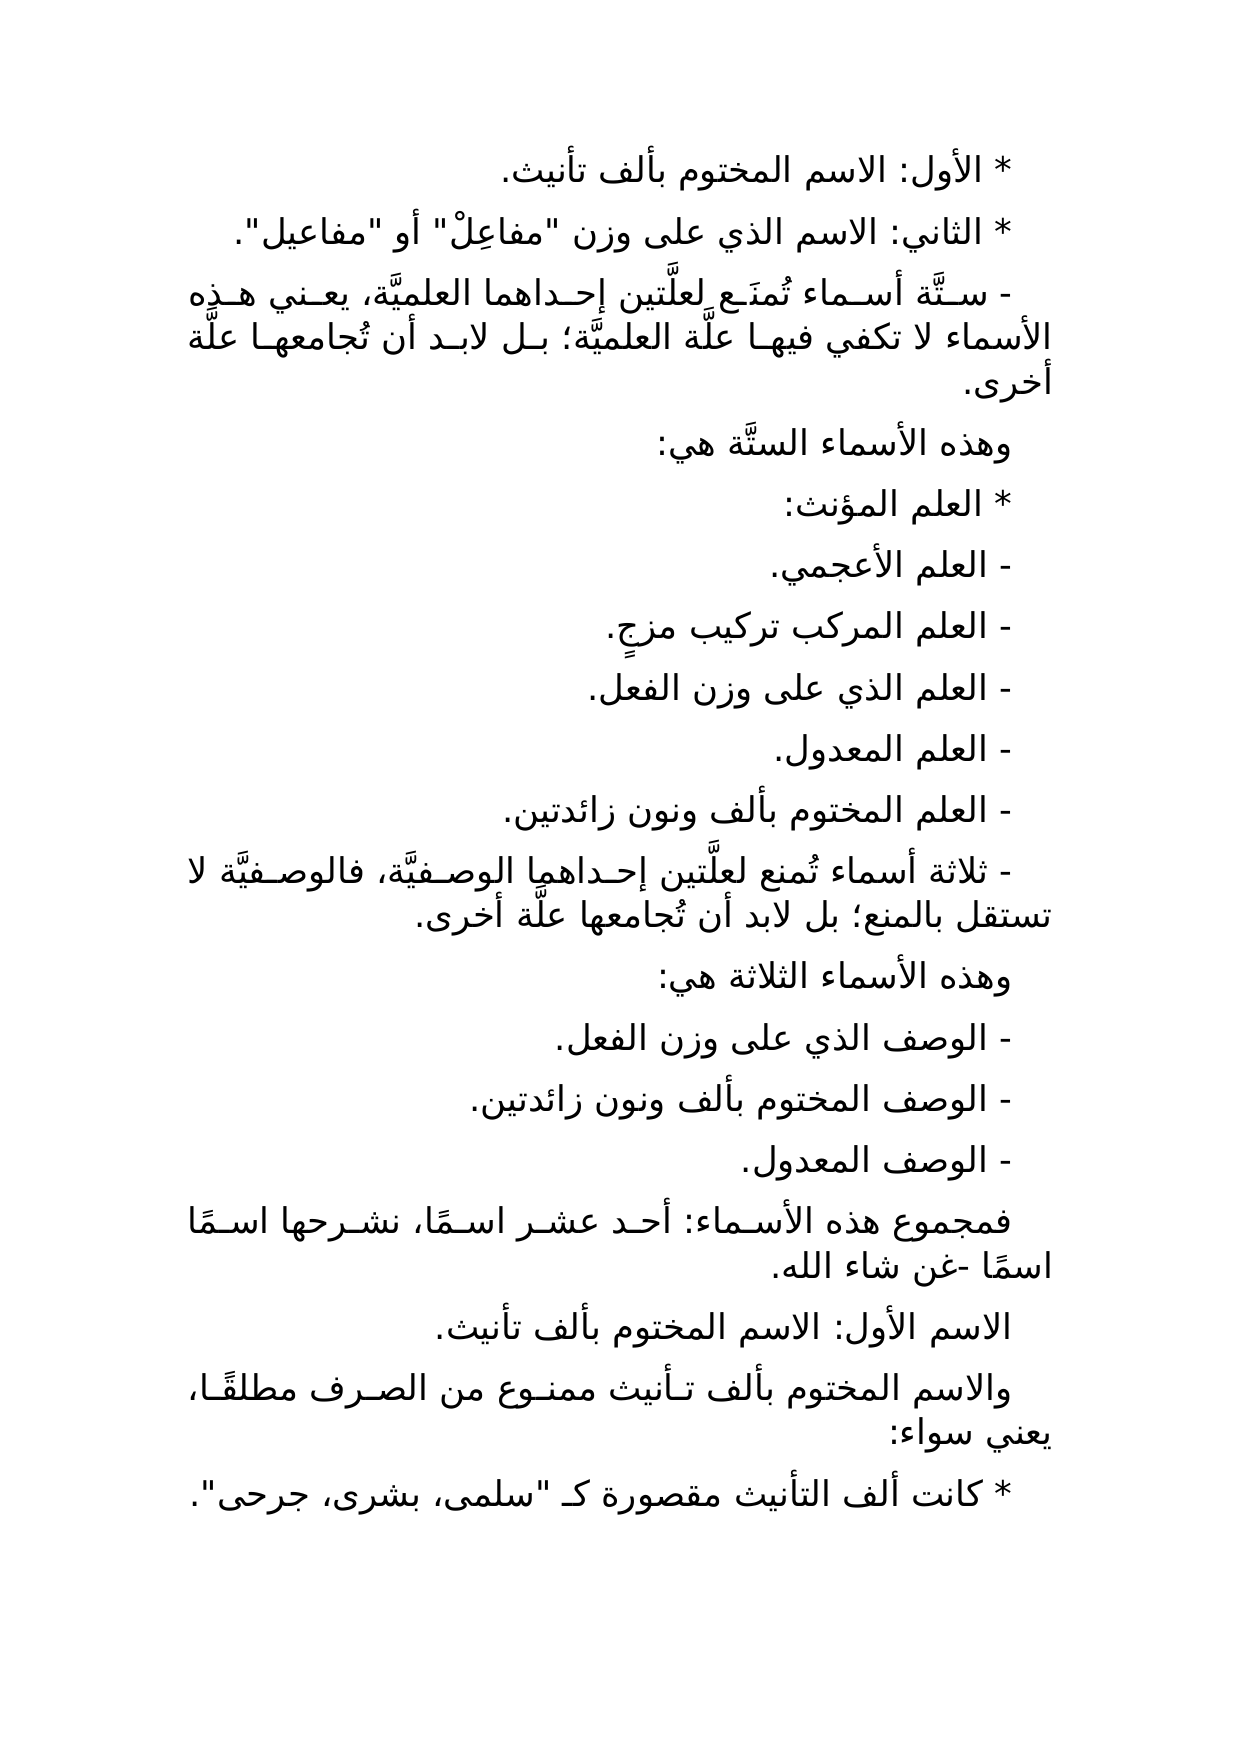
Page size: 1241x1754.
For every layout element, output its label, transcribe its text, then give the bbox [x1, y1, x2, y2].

text * الثاني: الاسم الذي على وزن "مفاعِلْ" أو "مفاعيل". [187, 211, 1053, 252]
text - الوصف المعدول. [187, 1139, 1053, 1181]
text - العلم الأعجمي. [187, 545, 1053, 586]
text فمجموع هذه الأسماء: أحد عشر اسمًا، نشرحها اسمًا اسمًا -غن شاء الله. [187, 1201, 1053, 1286]
text - العلم المركب تركيب مزجٍ. [187, 606, 1053, 647]
text والاسم المختوم بألف تأنيث ممنوع من الصرف مطلقًا، يعني سواء: [187, 1367, 1053, 1453]
text - العلم المختوم بألف ونون زائدتين. [187, 789, 1053, 831]
text * الأول: الاسم المختوم بألف تأنيث. [187, 150, 1053, 191]
text * كانت ألف التأنيث مقصورة كـ "سلمى، بشرى، جرحى". [187, 1473, 1053, 1514]
text - العلم الذي على وزن الفعل. [187, 667, 1053, 708]
text - الوصف المختوم بألف ونون زائدتين. [187, 1078, 1053, 1119]
text - ثلاثة أسماء تُمنع لعلَّتين إحداهما الوصفيَّة، فالوصفيَّة لا تستقل بالمنع؛ بل لابد أن تُجامعها علَّة أخرى. [187, 850, 1053, 936]
text - الوصف الذي على وزن الفعل. [187, 1017, 1053, 1058]
text * العلم المؤنث: [187, 483, 1053, 525]
text - ستَّة أسماء تُمنَع لعلَّتين إحداهما العلميَّة، يعني هذه الأسماء لا تكفي فيها علَّة العلميَّة؛ بل لابد أن تُجامعها علَّة أخرى. [187, 272, 1053, 402]
text وهذه الأسماء الثلاثة هي: [187, 956, 1053, 997]
text وهذه الأسماء الستَّة هي: [187, 422, 1053, 464]
text الاسم الأول: الاسم المختوم بألف تأنيث. [187, 1306, 1053, 1347]
text - العلم المعدول. [187, 728, 1053, 769]
